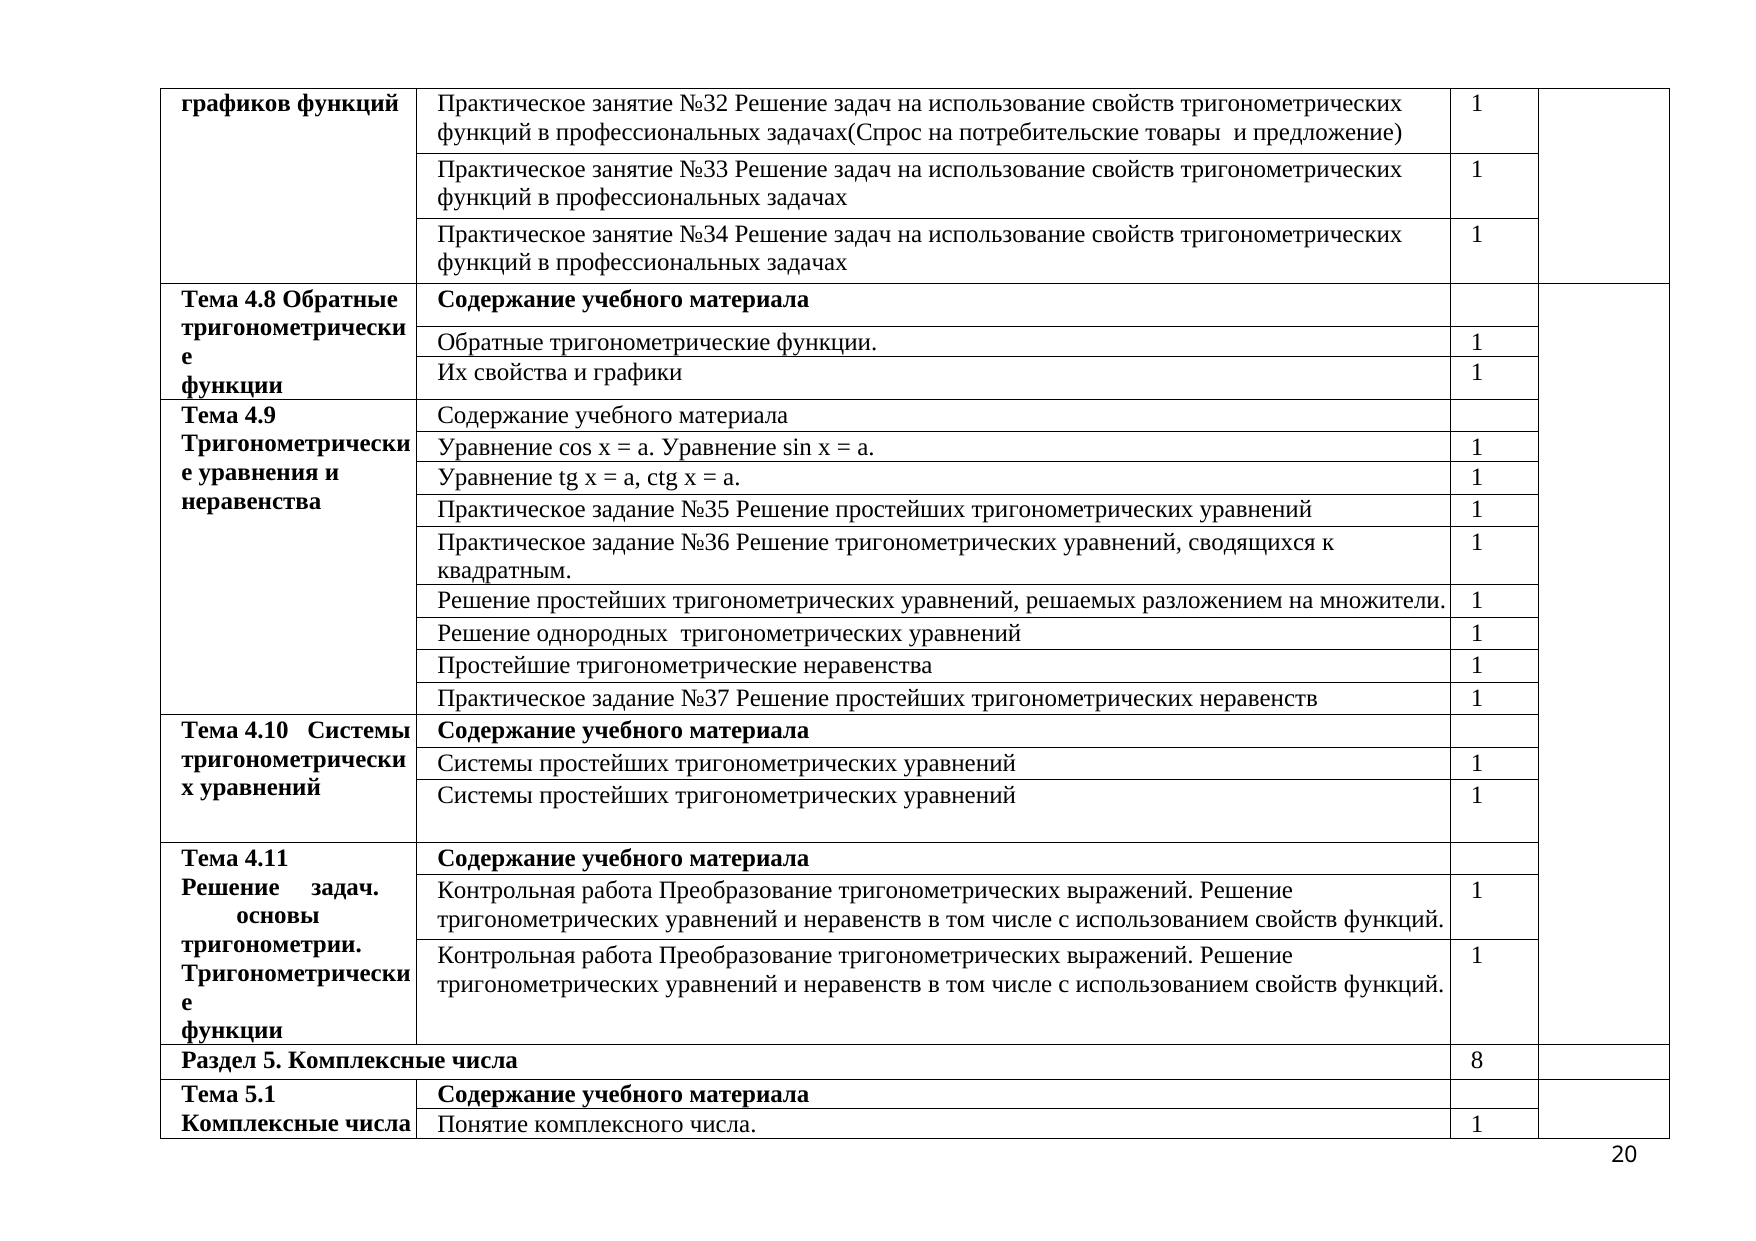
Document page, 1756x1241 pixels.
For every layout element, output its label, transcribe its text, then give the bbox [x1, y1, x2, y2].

table_cell Содержание учебного материала [417, 715, 1450, 747]
table_cell 1 [1451, 327, 1538, 356]
table_cell Контрольная работа Преобразование тригонометрических выражений. Решение тригонометрических уравнений и неравенств в том числе с использованием свойств функций. [417, 940, 1450, 1044]
table_cell [1539, 1080, 1669, 1138]
table_cell [1451, 715, 1538, 747]
table_cell Практическое задание №36 Решение тригонометрических уравнений, сводящихся к квадратным. [417, 527, 1450, 584]
table_cell Простейшие тригонометрические неравенства [417, 650, 1450, 682]
table_cell Тема 4.11 Решение задач. основы тригонометрии. Тригонометрические функции [161, 843, 416, 1044]
table_cell [1451, 843, 1538, 874]
table_cell Содержание учебного материала [417, 284, 1450, 326]
table_cell Практическое задание №37 Решение простейших тригонометрических неравенств [417, 683, 1450, 714]
table_cell Уравнение tg x = a, сtg x = a. [417, 462, 1450, 493]
table_cell Контрольная работа Преобразование тригонометрических выражений. Решение тригонометрических уравнений и неравенств в том числе с использованием свойств функций. [417, 875, 1450, 939]
table_cell [1539, 284, 1669, 1044]
table_cell Тема 4.8 Обратные тригонометрические функции [161, 284, 416, 399]
table_cell 1 [1451, 618, 1538, 649]
table_cell Тема 4.10 Системы тригонометрических уравнений [161, 715, 416, 842]
table_cell Обратные тригонометрические функции. [417, 327, 1450, 356]
table_cell 1 [1451, 154, 1538, 218]
table_cell Тема 4.9 Тригонометрические уравнения и неравенства [161, 400, 416, 714]
table_cell Практическое занятие №32 Решение задач на использование свойств тригонометрических функций в профессиональных задачах(Спрос на потребительские товары и предложение) [417, 89, 1450, 153]
table_cell 1 [1451, 495, 1538, 526]
table_cell Практическое занятие №33 Решение задач на использование свойств тригонометрических функций в профессиональных задачах [417, 154, 1450, 218]
table_cell 1 [1451, 748, 1538, 779]
table_cell [1451, 1080, 1538, 1108]
table_cell [1451, 400, 1538, 431]
table_cell 1 [1451, 1109, 1538, 1138]
table_cell 1 [1451, 650, 1538, 682]
table_cell 1 [1451, 875, 1538, 939]
table_cell Практическое занятие №34 Решение задач на использование свойств тригонометрических функций в профессиональных задачах [417, 219, 1450, 283]
table_cell 1 [1451, 780, 1538, 842]
table_cell Системы простейших тригонометрических уравнений [417, 748, 1450, 779]
table_cell Уравнение cos х = a. Уравнение sin x = a. [417, 432, 1450, 461]
table_cell Практическое задание №35 Решение простейших тригонометрических уравнений [417, 495, 1450, 526]
table_cell 1 [1451, 527, 1538, 584]
table_cell 1 [1451, 432, 1538, 461]
table_cell Решение однородных тригонометрических уравнений [417, 618, 1450, 649]
table_cell 8 [1451, 1045, 1538, 1078]
table_cell 1 [1451, 89, 1538, 153]
table_cell Содержание учебного материала [417, 400, 1450, 431]
table_cell Содержание учебного материала [417, 843, 1450, 874]
table_cell Раздел 5. Комплексные числа [161, 1045, 1450, 1078]
table_cell Системы простейших тригонометрических уравнений [417, 780, 1450, 842]
table_cell 1 [1451, 219, 1538, 283]
table_cell 1 [1451, 357, 1538, 399]
table_cell 1 [1451, 683, 1538, 714]
table_cell Содержание учебного материала [417, 1080, 1450, 1108]
table_cell Их свойства и графики [417, 357, 1450, 399]
table_cell Решение простейших тригонометрических уравнений, решаемых разложением на множители. [417, 585, 1450, 617]
table_cell [1539, 1045, 1669, 1078]
table_cell [1451, 284, 1538, 326]
table_cell Понятие комплексного числа. [417, 1109, 1450, 1138]
table_cell Тема 5.1 Комплексные числа [161, 1080, 416, 1138]
table_cell 1 [1451, 585, 1538, 617]
table_cell 1 [1451, 940, 1538, 1044]
table_cell 1 [1451, 462, 1538, 493]
